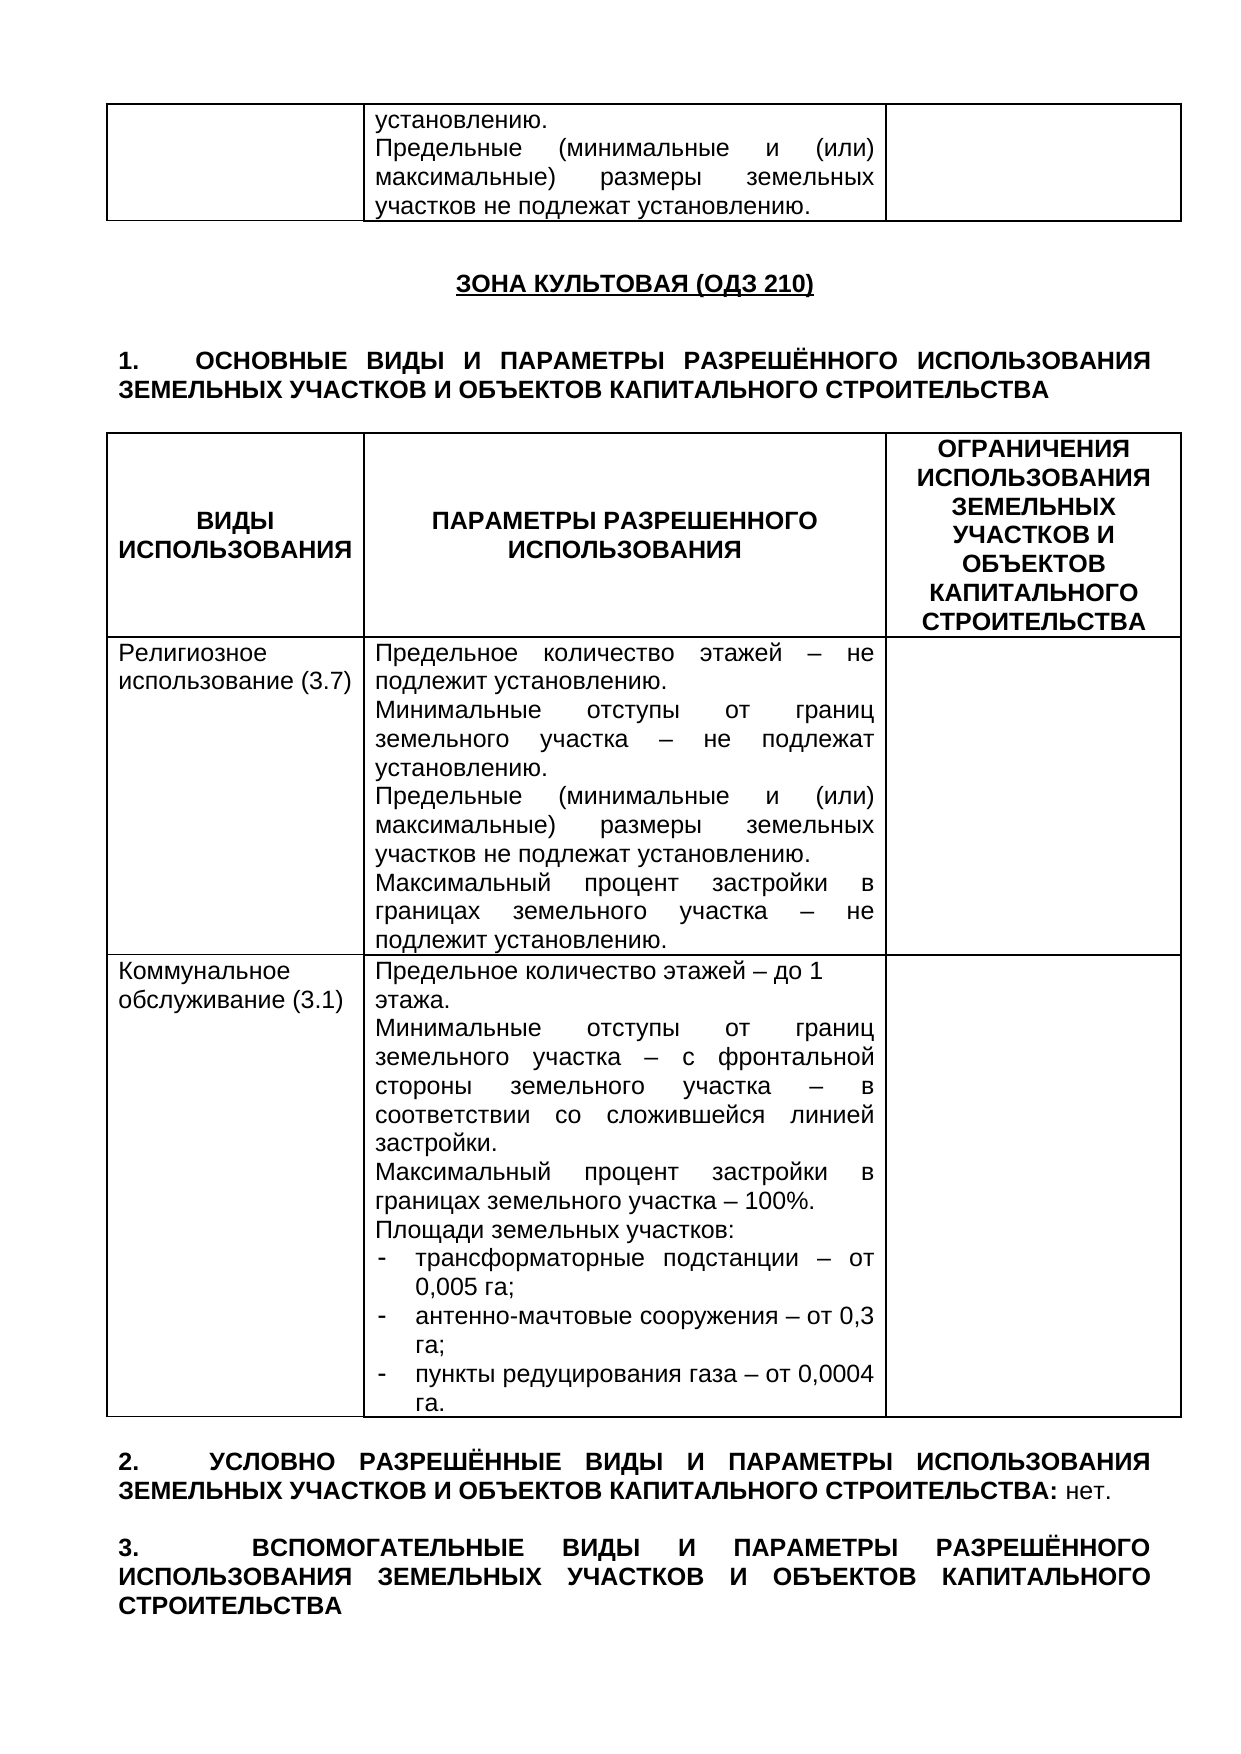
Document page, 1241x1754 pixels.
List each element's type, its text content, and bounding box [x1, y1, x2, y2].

table_cell [887, 956, 1180, 1416]
table_header ОГРАНИЧЕНИЯ ИСПОЛЬЗОВАНИЯ ЗЕМЕЛЬНЫХ УЧАСТКОВ И ОБЪЕКТОВ КАПИТАЛЬНОГО СТРОИТЕЛЬСТВА [887, 434, 1180, 636]
table_cell Предельное количество этажей – не подлежит установлению. Минимальные отступы от границ земельного участка – не подлежат установлению. Предельные (минимальные и (или) максимальные) размеры земельных участков не подлежат установлению. Максимальный процент застройки в границах земельного участка – не подлежит установлению. [365, 638, 885, 954]
table_header ВИДЫ ИСПОЛЬЗОВАНИЯ [108, 434, 363, 636]
text 1. ОСНОВНЫЕ ВИДЫ И ПАРАМЕТРЫ РАЗРЕШЁННОГО ИСПОЛЬЗОВАНИЯ ЗЕМЕЛЬНЫХ УЧАСТКОВ И ОБЪЕКТОВ КАПИТАЛЬНОГО СТРОИТЕЛЬСТВА [118, 346, 1152, 403]
table_cell Предельное количество этажей – до 1 этажа. Минимальные отступы от границ земельного участка – с фронтальной стороны земельного участка – в соответствии со сложившейся линией застройки. Максимальный процент застройки в границах земельного участка – 100%. Площади земельных участков: трансформаторные подстанции – от 0,005 га; антенно-мачтовые сооружения – от 0,3 га; пункты редуцирования газа – от 0,0004 га. [365, 956, 885, 1416]
text 3. ВСПОМОГАТЕЛЬНЫЕ ВИДЫ И ПАРАМЕТРЫ РАЗРЕШЁННОГО ИСПОЛЬЗОВАНИЯ ЗЕМЕЛЬНЫХ УЧАСТКОВ И ОБЪЕКТОВ КАПИТАЛЬНОГО СТРОИТЕЛЬСТВА [118, 1533, 1152, 1619]
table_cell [108, 105, 363, 220]
table_cell [887, 638, 1180, 954]
table_cell Религиозное использование (3.7) [108, 638, 363, 954]
text 2. УСЛОВНО РАЗРЕШЁННЫЕ ВИДЫ И ПАРАМЕТРЫ ИСПОЛЬЗОВАНИЯ ЗЕМЕЛЬНЫХ УЧАСТКОВ И ОБЪЕКТОВ КАПИТАЛЬНОГО СТРОИТЕЛЬСТВА: нет. [118, 1447, 1152, 1504]
table_cell [887, 105, 1180, 220]
table_cell Коммунальное обслуживание (3.1) [108, 955, 363, 1416]
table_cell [365, 105, 885, 220]
table_header ПАРАМЕТРЫ РАЗРЕШЕННОГО ИСПОЛЬЗОВАНИЯ [365, 434, 885, 636]
text ЗОНА КУЛЬТОВАЯ (ОДЗ 210) [118, 269, 1152, 298]
